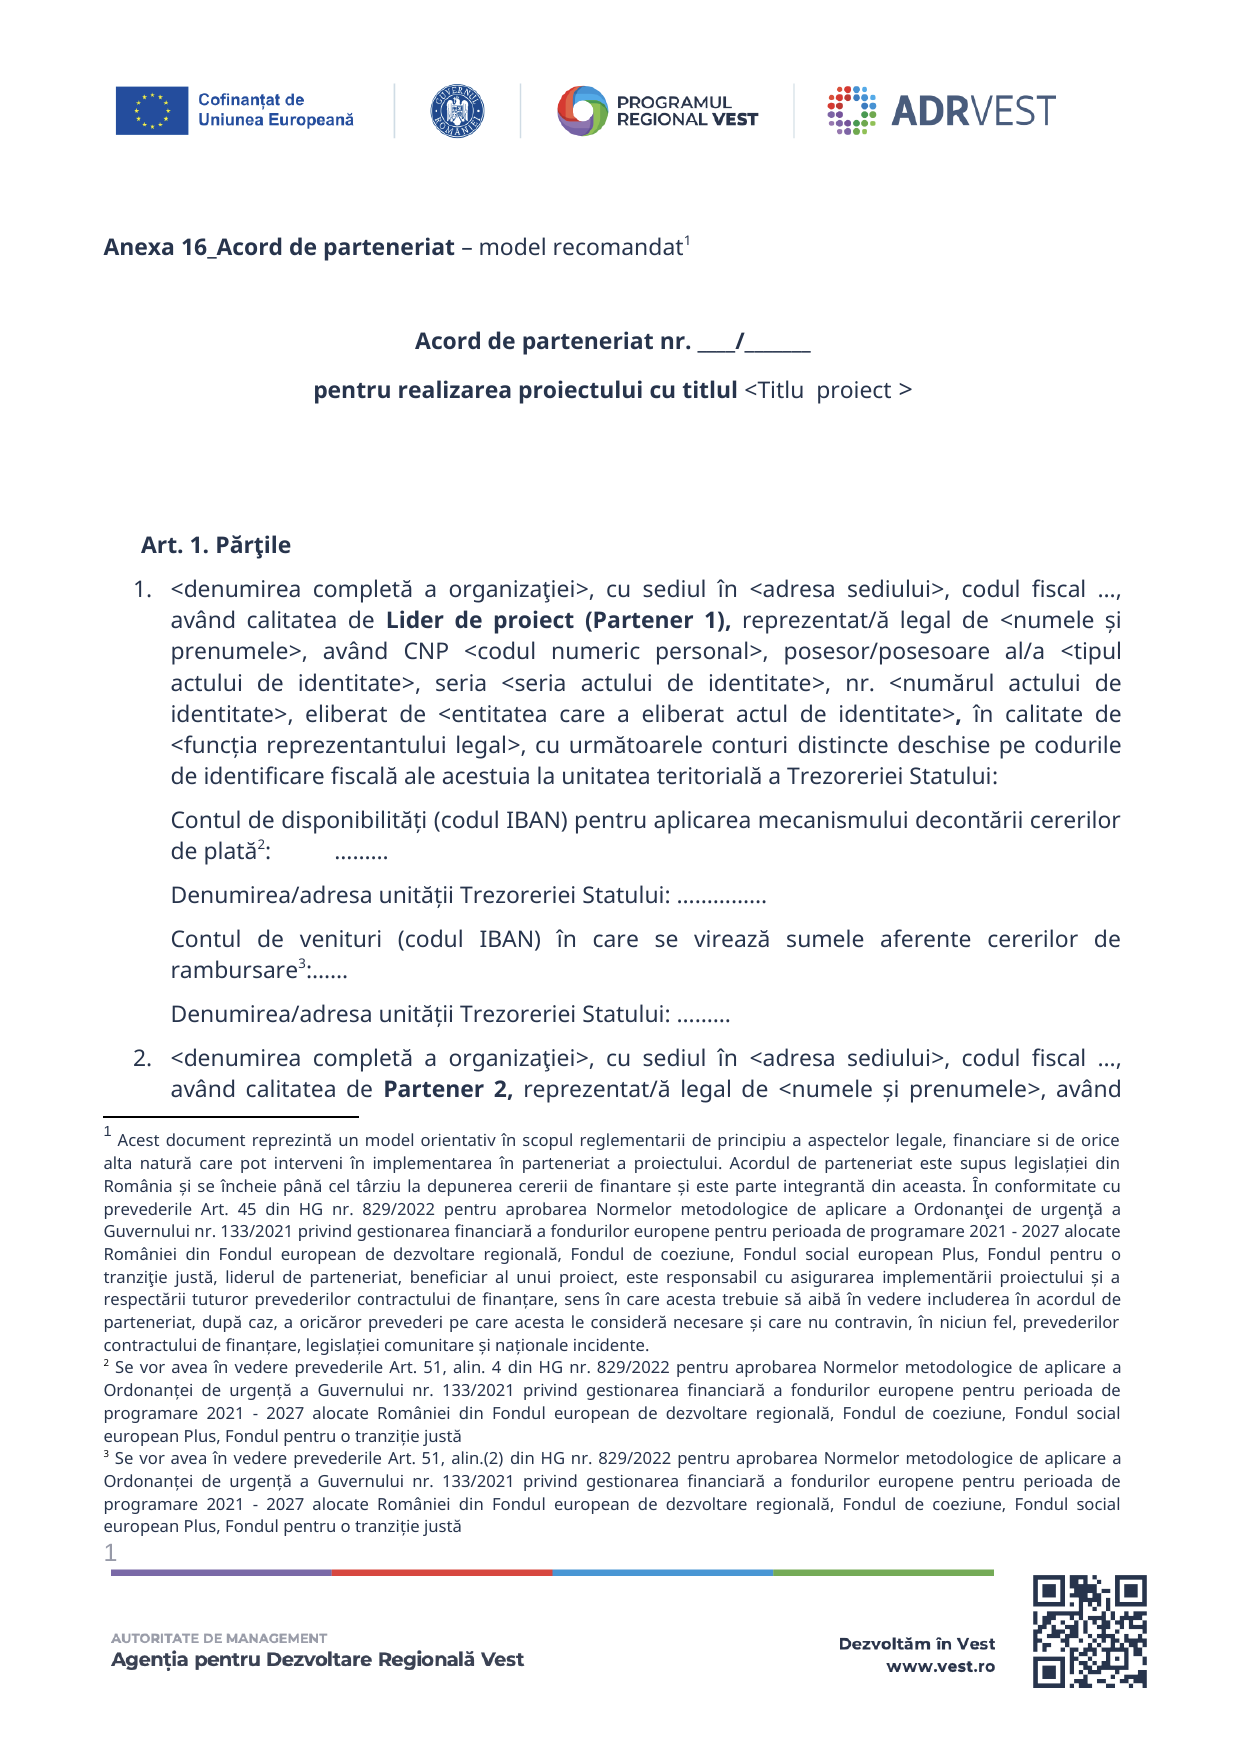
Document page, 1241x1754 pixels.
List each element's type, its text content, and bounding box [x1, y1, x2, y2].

subtitle Părţile [141, 529, 1122, 560]
picture [103, 73, 1064, 143]
picture [1025, 1566, 1156, 1697]
text pentru realizarea proiectului cu titlul <Titlu proiect > [103, 372, 1122, 406]
list Contul de venituri (codul IBAN) în care se virează sumele aferente cererilor de rambursare:…… [170, 923, 1122, 985]
text Acord de parteneriat nr. ____/_______ [103, 325, 1122, 356]
picture [103, 1566, 1008, 1681]
list <denumirea completă a organizaţiei>, cu sediul în <adresa sediului>, codul fiscal …, având calitatea de Lider de proiect (Partener 1), reprezentat/ă legal de <numele și prenumele>, având CNP <codul numeric personal>, posesor/posesoare al/a <tipul actului de identitate>, seria <seria actului de identitate>, nr. <numărul actului de identitate>, eliberat de <entitatea care a eliberat actul de identitate>, în calitate de <funcția reprezentantului legal>, cu următoarele conturi distincte deschise pe codurile de identificare fiscală ale acestuia la unitatea teritorială a Trezoreriei Statului: [133, 573, 1122, 791]
list Contul de disponibilități (codul IBAN) pentru aplicarea mecanismului decontării cererilor de plată: ……… [170, 804, 1122, 866]
list Denumirea/adresa unității Trezoreriei Statului: …………… [170, 879, 1122, 910]
list Denumirea/adresa unității Trezoreriei Statului: ……… [170, 998, 1122, 1029]
list <denumirea completă a organizaţiei>, cu sediul în <adresa sediului>, codul fiscal …, având calitatea de Partener 2, reprezentat/ă legal de <numele și prenumele>, având CNP <codul numeric personal>, posesor/posesoare al/a <tipul actului de identitate>, seria <seria actului de identitate>, nr. <numărul actului de identitate>, eliberat de <entitatea care a eliberat actul de identitate>, în calitate de<funcția reprezentantului legal>, cu următoarele conturi distincte deschise pe codurile de identificare fiscală ale acestuia la unitatea teritorială a Trezoreriei Statului: [133, 1041, 1122, 1104]
text Anexa 16_Acord de parteneriat – model recomandat [103, 231, 1122, 262]
